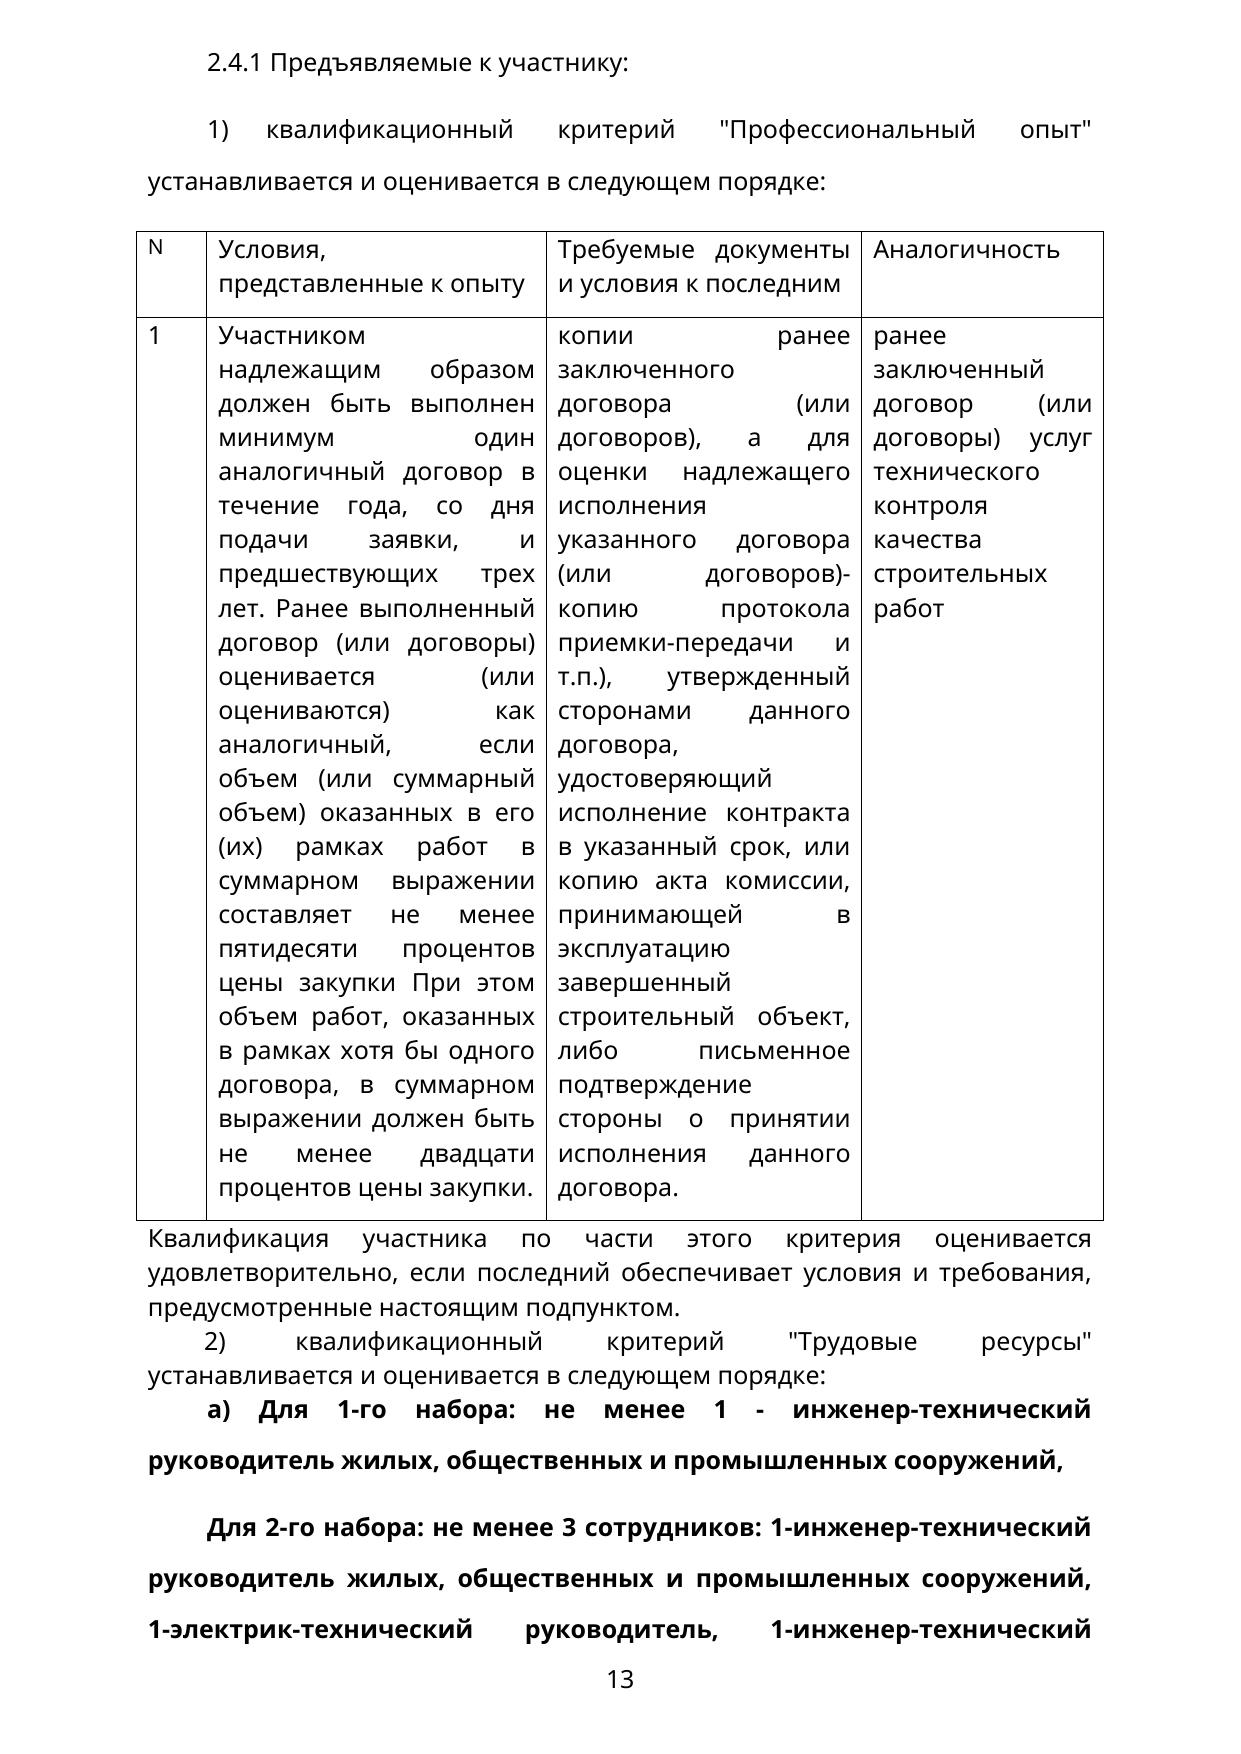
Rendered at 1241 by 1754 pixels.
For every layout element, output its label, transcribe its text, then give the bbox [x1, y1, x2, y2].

table_header Аналогичность [862, 232, 1103, 317]
table_cell копии ранее заключенного договора (или договоров), а для оценки надлежащего исполнения указанного договора (или договоров)- копию протокола приемки-передачи и т.п.), утвержденный сторонами данного договора, удостоверяющий исполнение контракта в указанный срок, или копию акта комиссии, принимающей в эксплуатацию завершенный строительный объект, либо письменное подтверждение стороны о принятии исполнения данного договора. [547, 318, 861, 1220]
table_header Требуемые документы и условия к последним [547, 232, 861, 317]
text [148, 1510, 1092, 1646]
text Квалификация участника по части этого критерия оценивается удовлетворительно, если последний обеспечивает условия и требования, предусмотренные настоящим подпунктом. [148, 1221, 1092, 1323]
table_cell 1 [137, 318, 206, 1220]
table_header N [137, 232, 206, 317]
text 2) квалификационный критерий "Трудовые ресурсы" устанавливается и оценивается в следующем порядке: [148, 1323, 1092, 1391]
table_cell ранее заключенный договор (или договоры) услуг технического контроля качества строительных работ [862, 318, 1103, 1220]
text 2.4.1 Предъявляемые к участнику: [148, 44, 1092, 78]
text а) Для 1-го набора: не менее 1 - инженер-технический руководитель жилых, общественных и промышленных сооружений, [148, 1391, 1092, 1476]
table_cell Участником надлежащим образом должен быть выполнен минимум один аналогичный договор в течение года, со дня подачи заявки, и предшествующих трех лет. Ранее выполненный договор (или договоры) оценивается (или оцениваются) как аналогичный, если объем (или суммарный объем) оказанных в его (их) рамках работ в суммарном выражении составляет не менее пятидесяти процентов цены закупки При этом объем работ, оказанных в рамках хотя бы одного договора, в суммарном выражении должен быть не менее двадцати процентов цены закупки. [207, 318, 546, 1220]
text 1) квалификационный критерий "Профессиональный опыт" устанавливается и оценивается в следующем порядке: [148, 112, 1092, 197]
table_header Условия, представленные к опыту [207, 232, 546, 317]
